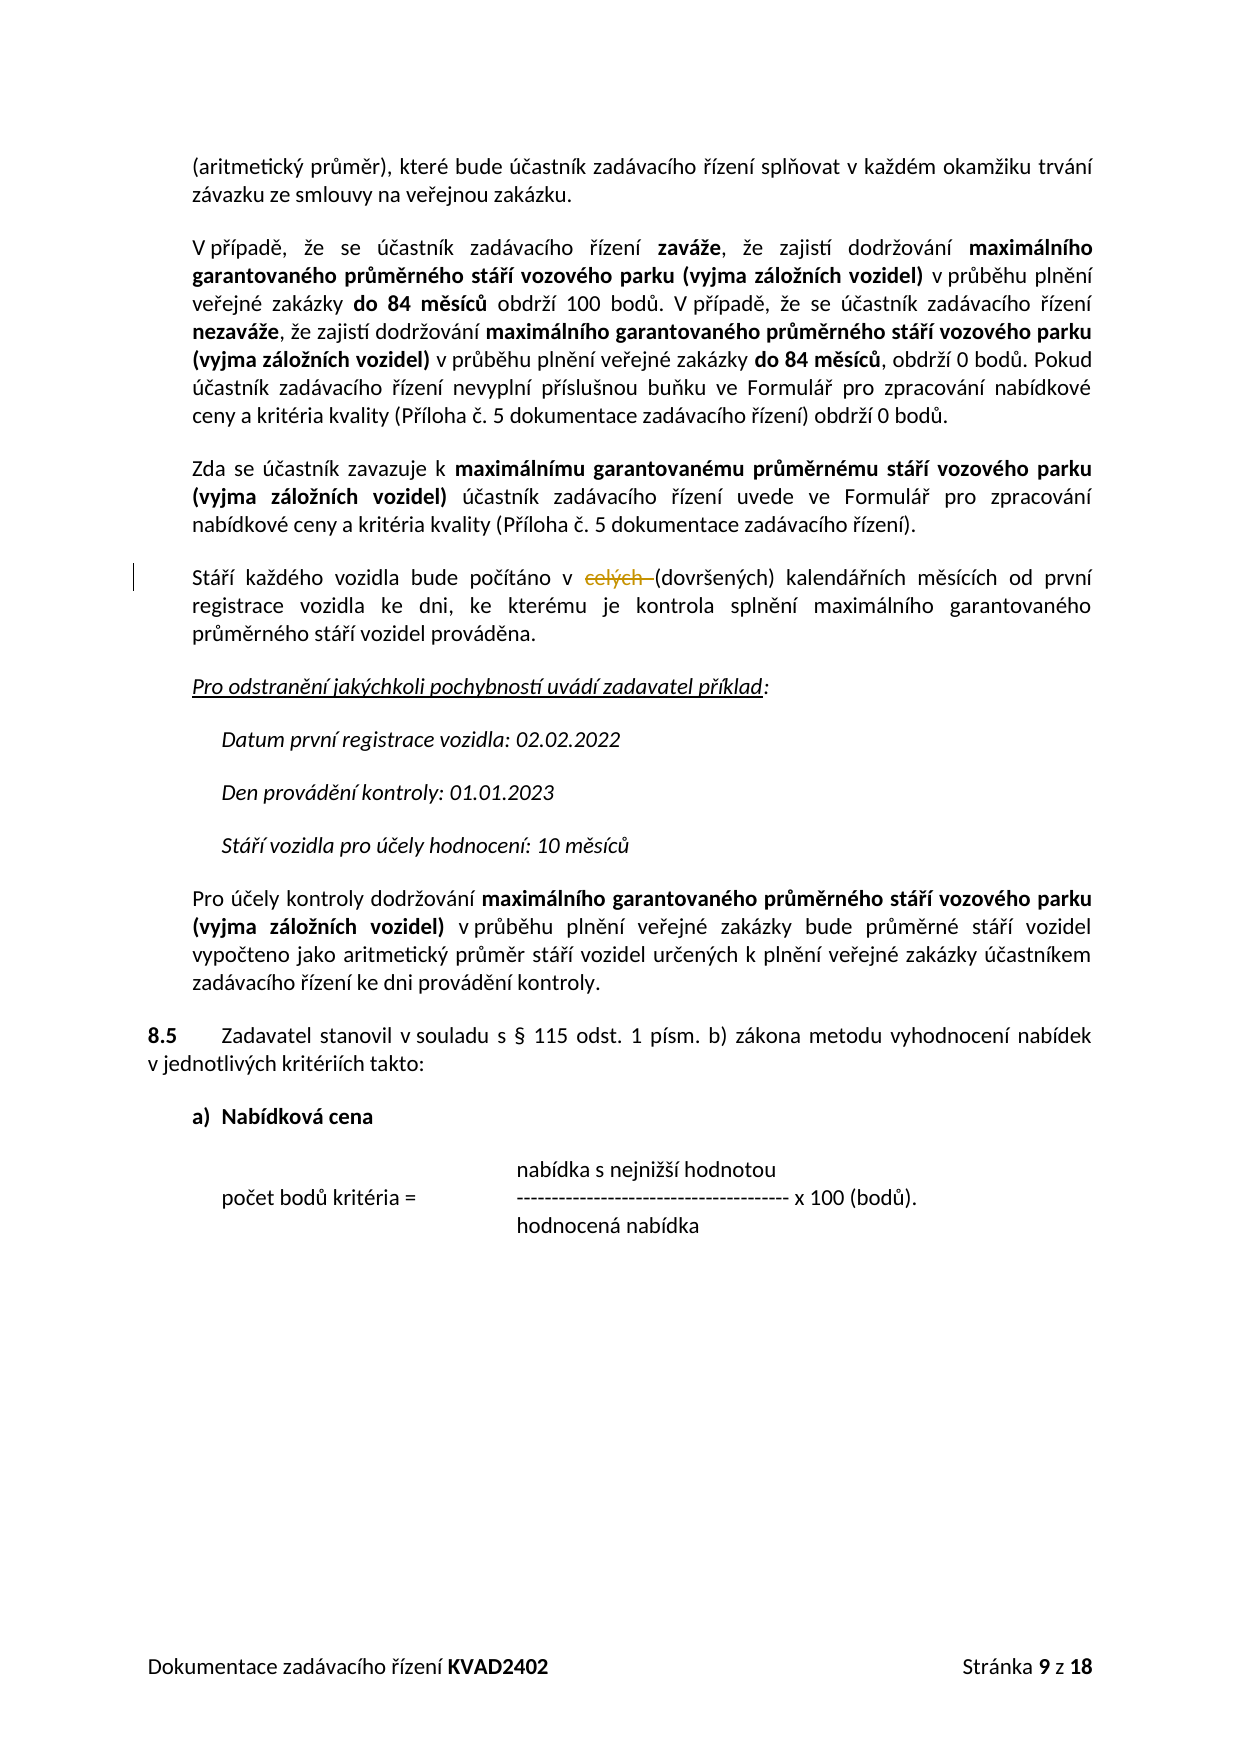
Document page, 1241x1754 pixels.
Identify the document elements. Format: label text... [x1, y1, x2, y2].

list Pro odstranění jakýchkoli pochybností uvádí zadavatel příklad: [192, 672, 1093, 700]
list V případě, že se účastník zadávacího řízení zaváže, že zajistí dodržování maximálního garantovaného průměrného stáří vozového parku (vyjma záložních vozidel) v průběhu plnění veřejné zakázky do 84 měsíců obdrží 100 bodů. V případě, že se účastník zadávacího řízení nezaváže, že zajistí dodržování maximálního garantovaného průměrného stáří vozového parku (vyjma záložních vozidel) v průběhu plnění veřejné zakázky do 84 měsíců, obdrží 0 bodů. Pokud účastník zadávacího řízení nevyplní příslušnou buňku ve Formulář pro zpracování nabídkové ceny a kritéria kvality (Příloha č. 5 dokumentace zadávacího řízení) obdrží 0 bodů. [192, 233, 1093, 429]
text počet bodů kritéria = --------------------------------------- x 100 (bodů). [221, 1183, 1093, 1211]
list Datum první registrace vozidla: 02.02.2022 [148, 725, 1093, 753]
list Pro účely kontroly dodržování maximálního garantovaného průměrného stáří vozového parku (vyjma záložních vozidel) v průběhu plnění veřejné zakázky bude průměrné stáří vozidel vypočteno jako aritmetický průměr stáří vozidel určených k plnění veřejné zakázky účastníkem zadávacího řízení ke dni provádění kontroly. [192, 884, 1093, 996]
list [192, 152, 1093, 208]
text hodnocená nabídka [443, 1211, 1093, 1239]
text Nabídková cena [192, 1102, 1093, 1130]
list Den provádění kontroly: 01.01.2023 [148, 778, 1093, 806]
list Stáří každého vozidla bude počítáno v (dovršených) kalendářních měsících od první registrace vozidla ke dni, ke kterému je kontrola splnění maximálního garantovaného průměrného stáří vozidel prováděna. [192, 563, 1093, 647]
text Zadavatel stanovil v souladu s § 115 odst. 1 písm. b) zákona metodu vyhodnocení nabídek v jednotlivých kritériích takto: [148, 1021, 1093, 1077]
list Stáří vozidla pro účely hodnocení: 10 měsíců [148, 831, 1093, 859]
list Zda se účastník zavazuje k maximálnímu garantovanému průměrnému stáří vozového parku (vyjma záložních vozidel) účastník zadávacího řízení uvede ve Formulář pro zpracování nabídkové ceny a kritéria kvality (Příloha č. 5 dokumentace zadávacího řízení). [192, 454, 1093, 538]
text nabídka s nejnižší hodnotou [516, 1155, 1093, 1183]
